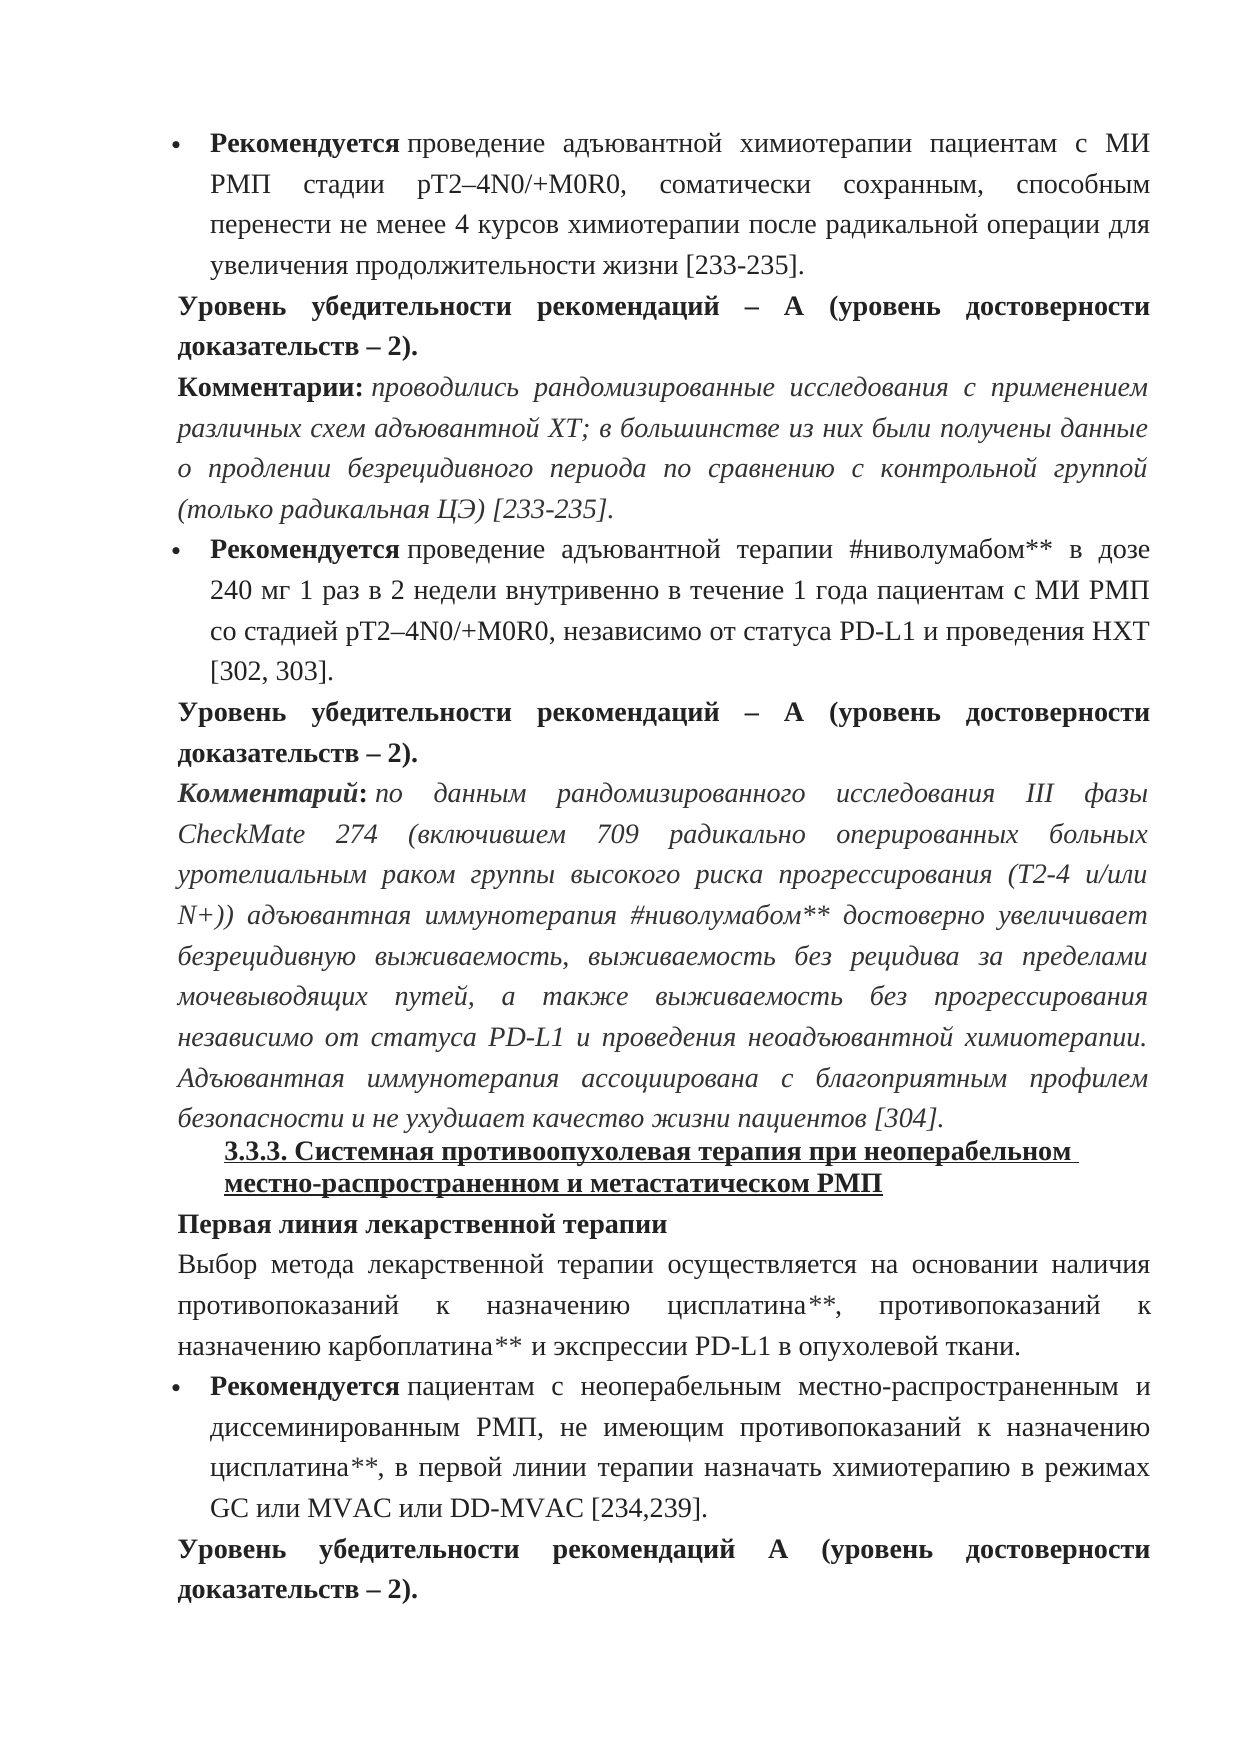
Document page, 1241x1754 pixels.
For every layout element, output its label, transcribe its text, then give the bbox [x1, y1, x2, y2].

text Уровень убедительности рекомендаций – А (уровень достоверности доказательств – 2). [177, 687, 1152, 768]
list Рекомендуется проведение адъювантной химиотерапии пациентам с МИ РМП стадии рТ2–4N0/+М0R0, соматически сохранным, способным перенести не менее 4 курсов химиотерапии после радикальной операции для увеличения продолжительности жизни [233-235]. [172, 118, 1152, 281]
text Выбор метода лекарственной терапии осуществляется на основании наличия противопоказаний к назначению цисплатина**, противопоказаний к назначению карбоплатина** и экспрессии PD-L1 в опухолевой ткани. [177, 1239, 1152, 1361]
text 3.3.3. Системная противоопухолевая терапия при неоперабельном местно-распространенном и метастатическом РМП [224, 1134, 1105, 1198]
text Уровень убедительности рекомендаций А (уровень достоверности доказательств – 2). [177, 1523, 1152, 1605]
text Комментарии: проводились рандомизированные исследования с применением различных схем адъювантной ХТ; в большинстве из них были получены данные о продлении безрецидивного периода по сравнению с контрольной группой (только радикальная ЦЭ) [233-235]. [177, 362, 1152, 524]
list Рекомендуется пациентам с неоперабельным местно-распространенным и диссеминированным РМП, не имеющим противопоказаний к назначению цисплатина**, в первой линии терапии назначать химиотерапию в режимах GC или MVAC или DD-MVAC [234,239]. [172, 1361, 1152, 1523]
text Уровень убедительности рекомендаций – А (уровень достоверности доказательств – 2). [177, 281, 1152, 362]
text Комментарий: по данным рандомизированного исследования III фазы CheckMate 274 (включившем 709 радикально оперированных больных уротелиальным раком группы высокого риска прогрессирования (T2-4 и/или N+)) адъювантная иммунотерапия #ниволумабом** достоверно увеличивает безрецидивную выживаемость, выживаемость без рецидива за пределами мочевыводящих путей, а также выживаемость без прогрессирования независимо от статуса PD-L1 и проведения неоадъювантной химиотерапии. Адъювантная иммунотерапия ассоциирована с благоприятным профилем безопасности и не ухудшает качество жизни пациентов [304]. [177, 768, 1152, 1134]
text Первая линия лекарственной терапии [177, 1198, 1152, 1239]
list Рекомендуется проведение адъювантной терапии #ниволумабом** в дозе 240 мг 1 раз в 2 недели внутривенно в течение 1 года пациентам с МИ РМП со стадией рТ2–4N0/+М0R0, независимо от статуса PD-L1 и проведения НХТ [302, 303]. [172, 524, 1152, 687]
